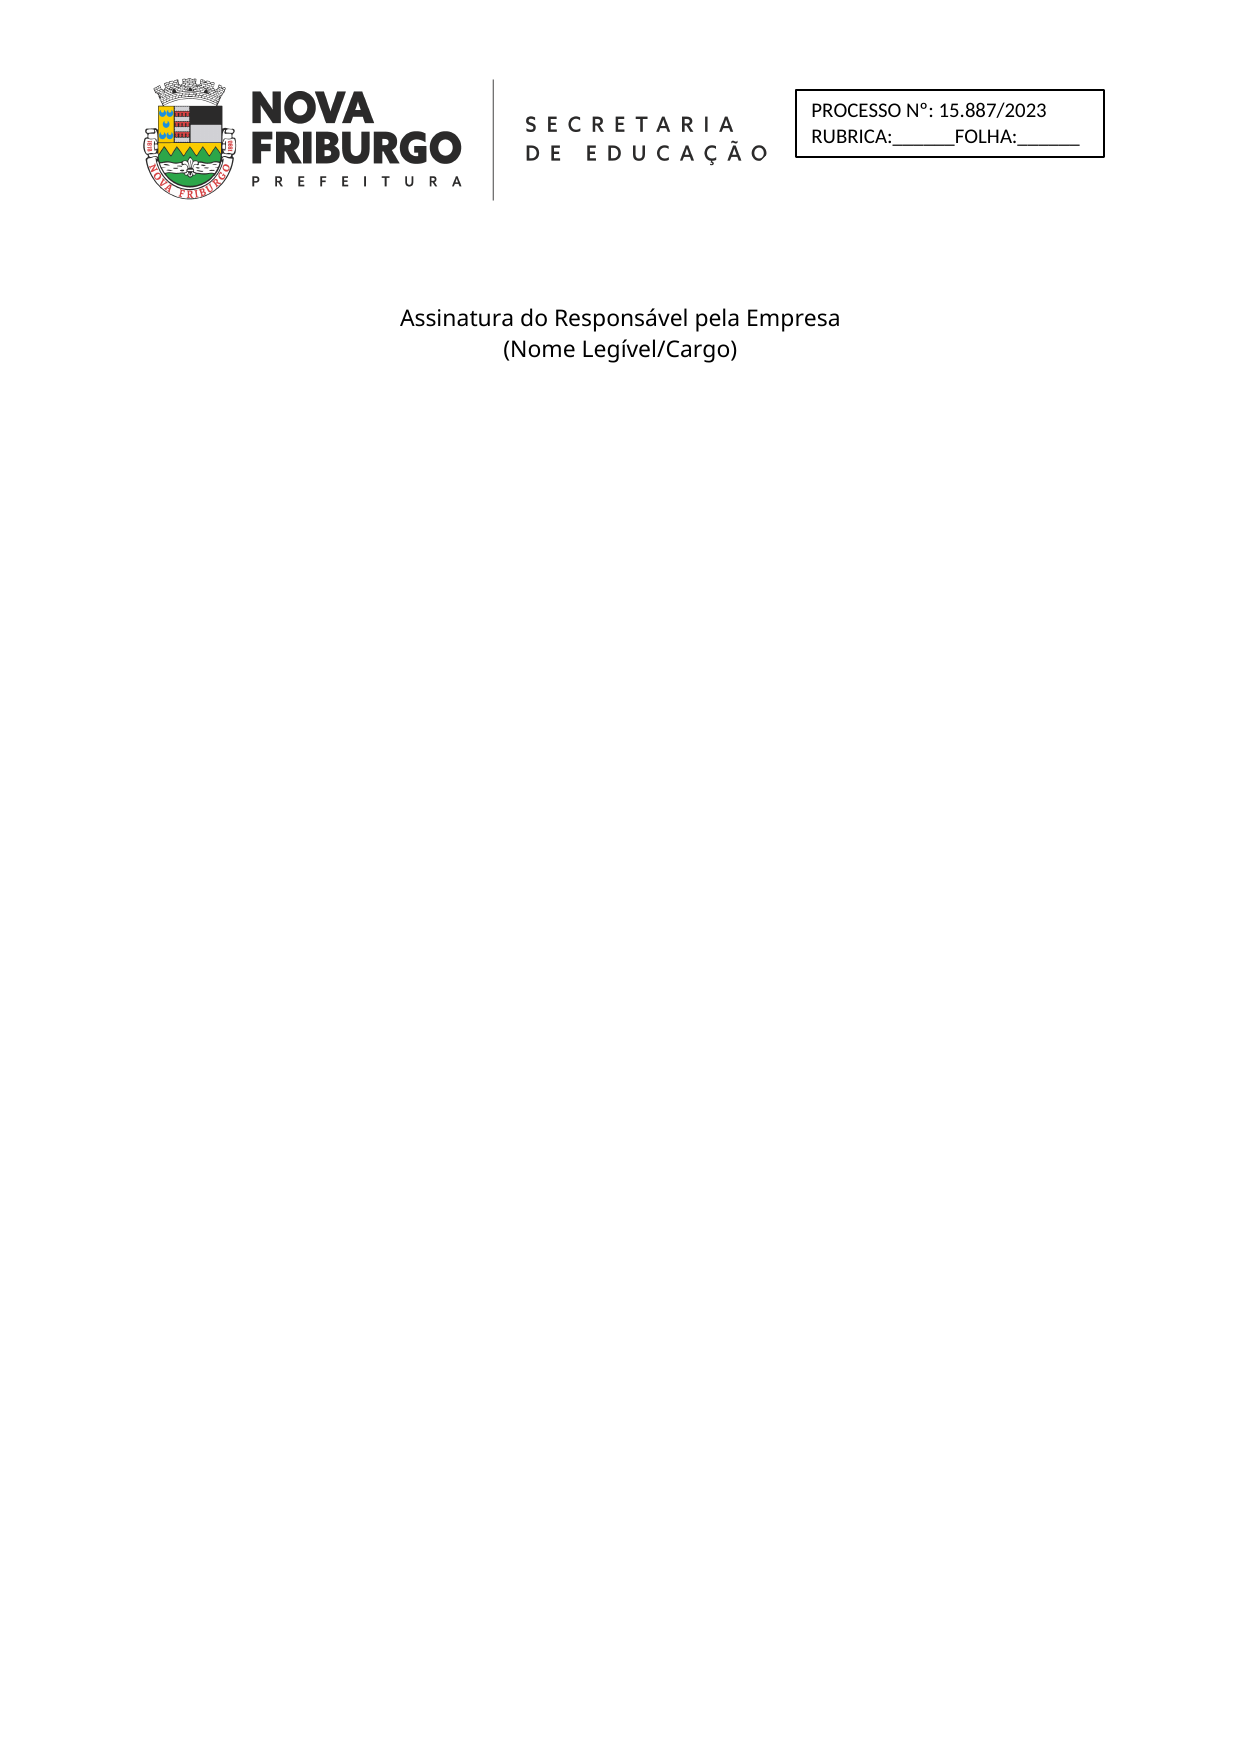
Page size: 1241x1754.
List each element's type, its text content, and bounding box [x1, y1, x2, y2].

text Assinatura do Responsável pela Empresa [148, 302, 1092, 333]
text (Nome Legível/Cargo) [148, 333, 1092, 364]
picture [138, 69, 774, 208]
